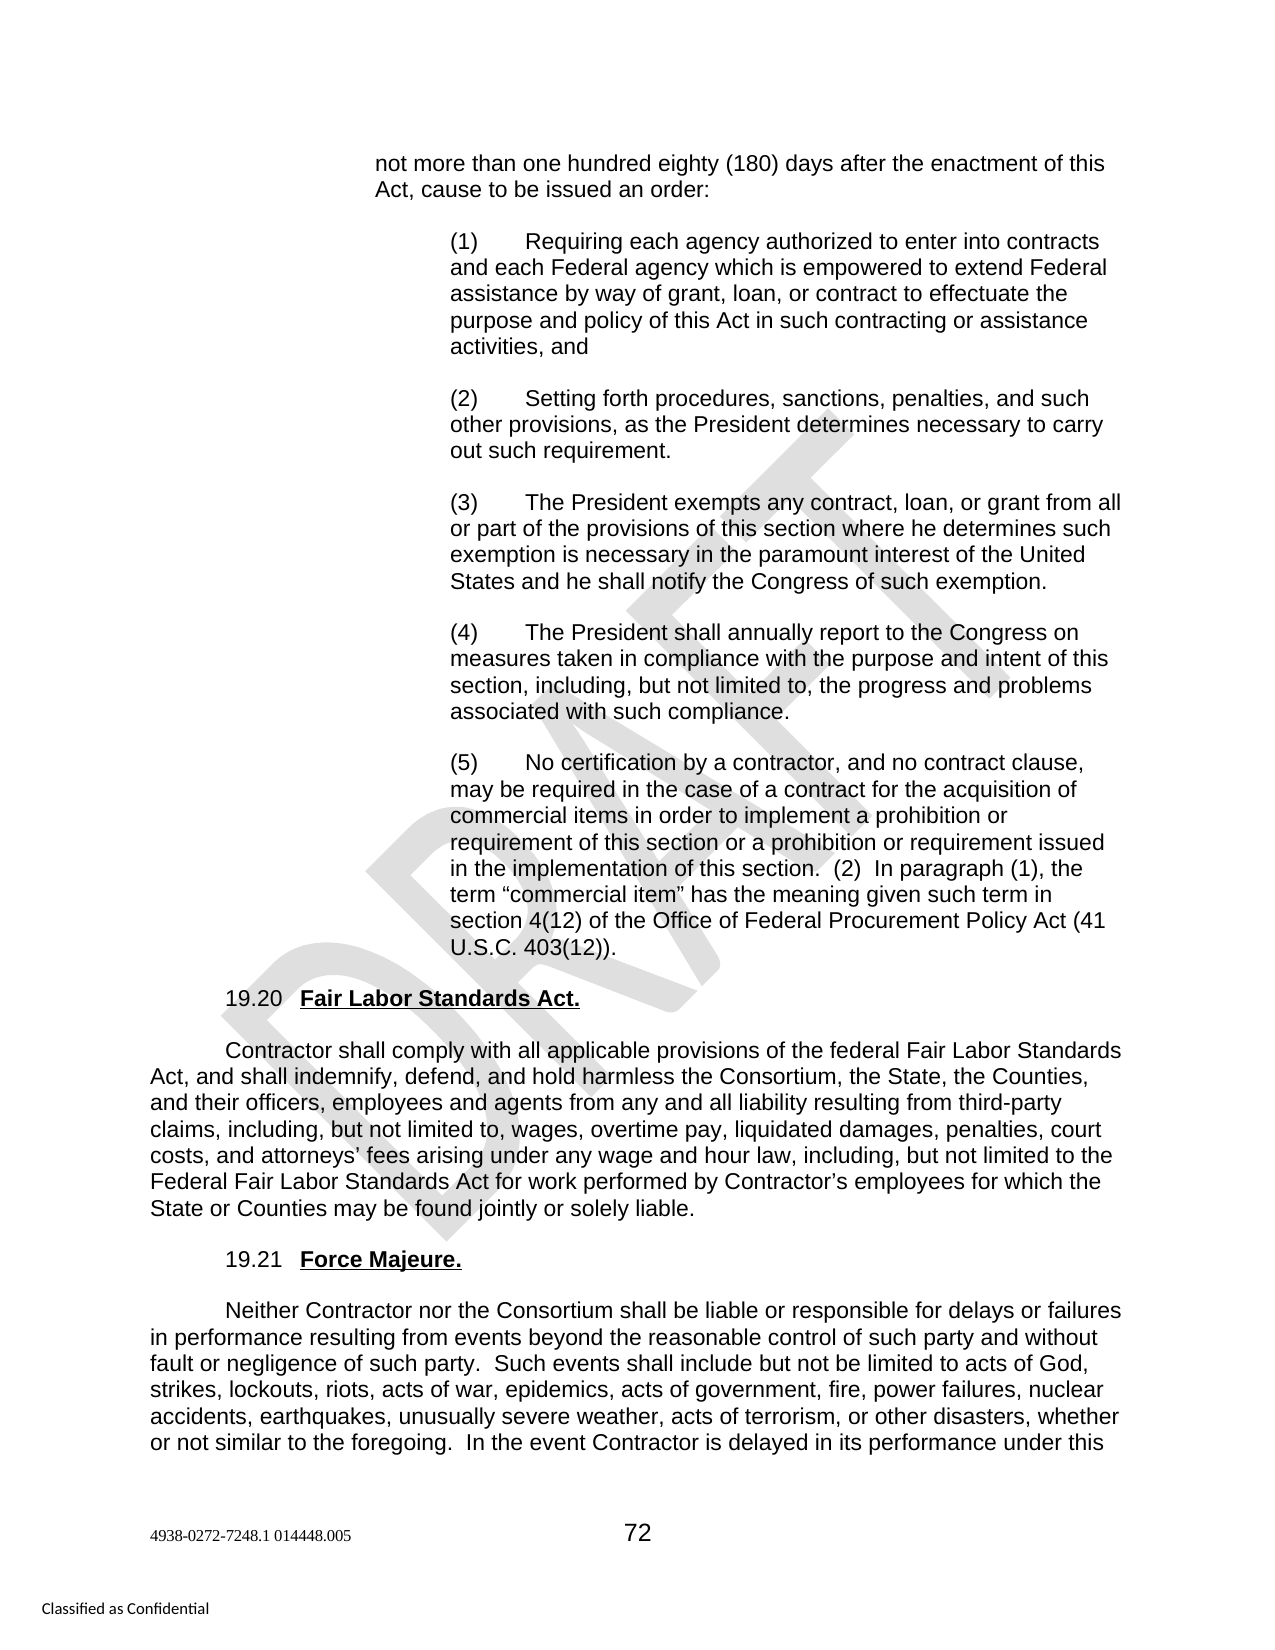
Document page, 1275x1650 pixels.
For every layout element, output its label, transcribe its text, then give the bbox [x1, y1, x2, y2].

text Force Majeure. [225, 1246, 1125, 1272]
text The President shall annually report to the Congress on measures taken in compliance with the purpose and intent of this section, including, but not limited to, the progress and problems associated with such compliance. [450, 619, 1125, 724]
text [150, 1297, 1125, 1456]
text Contractor shall comply with all applicable provisions of the federal Fair Labor Standards Act, and shall indemnify, defend, and hold harmless the Consortium, the State, the Counties, and their officers, employees and agents from any and all liability resulting from third-party claims, including, but not limited to, wages, overtime pay, liquidated damages, penalties, court costs, and attorneys’ fees arising under any wage and hour law, including, but not limited to the Federal Fair Labor Standards Act for work performed by Contractor’s employees for which the State or Counties may be found jointly or solely liable. [150, 1037, 1125, 1221]
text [375, 150, 1125, 203]
text The President exempts any contract, loan, or grant from all or part of the provisions of this section where he determines such exemption is necessary in the paramount interest of the United States and he shall notify the Congress of such exemption. [450, 488, 1125, 594]
text Fair Labor Standards Act. [225, 985, 1125, 1012]
text No certification by a contractor, and no contract clause, may be required in the case of a contract for the acquisition of commercial items in order to implement a prohibition or requirement of this section or a prohibition or requirement issued in the implementation of this section. (2) In paragraph (1), the term “commercial item” has the meaning given such term in section 4(12) of the Office of Federal Procurement Policy Act (41 U.S.C. 403(12)). [450, 749, 1125, 960]
text Requiring each agency authorized to enter into contracts and each Federal agency which is empowered to extend Federal assistance by way of grant, loan, or contract to effectuate the purpose and policy of this Act in such contracting or assistance activities, and [450, 228, 1125, 359]
text Setting forth procedures, sanctions, penalties, and such other provisions, as the President determines necessary to carry out such requirement. [450, 384, 1125, 463]
